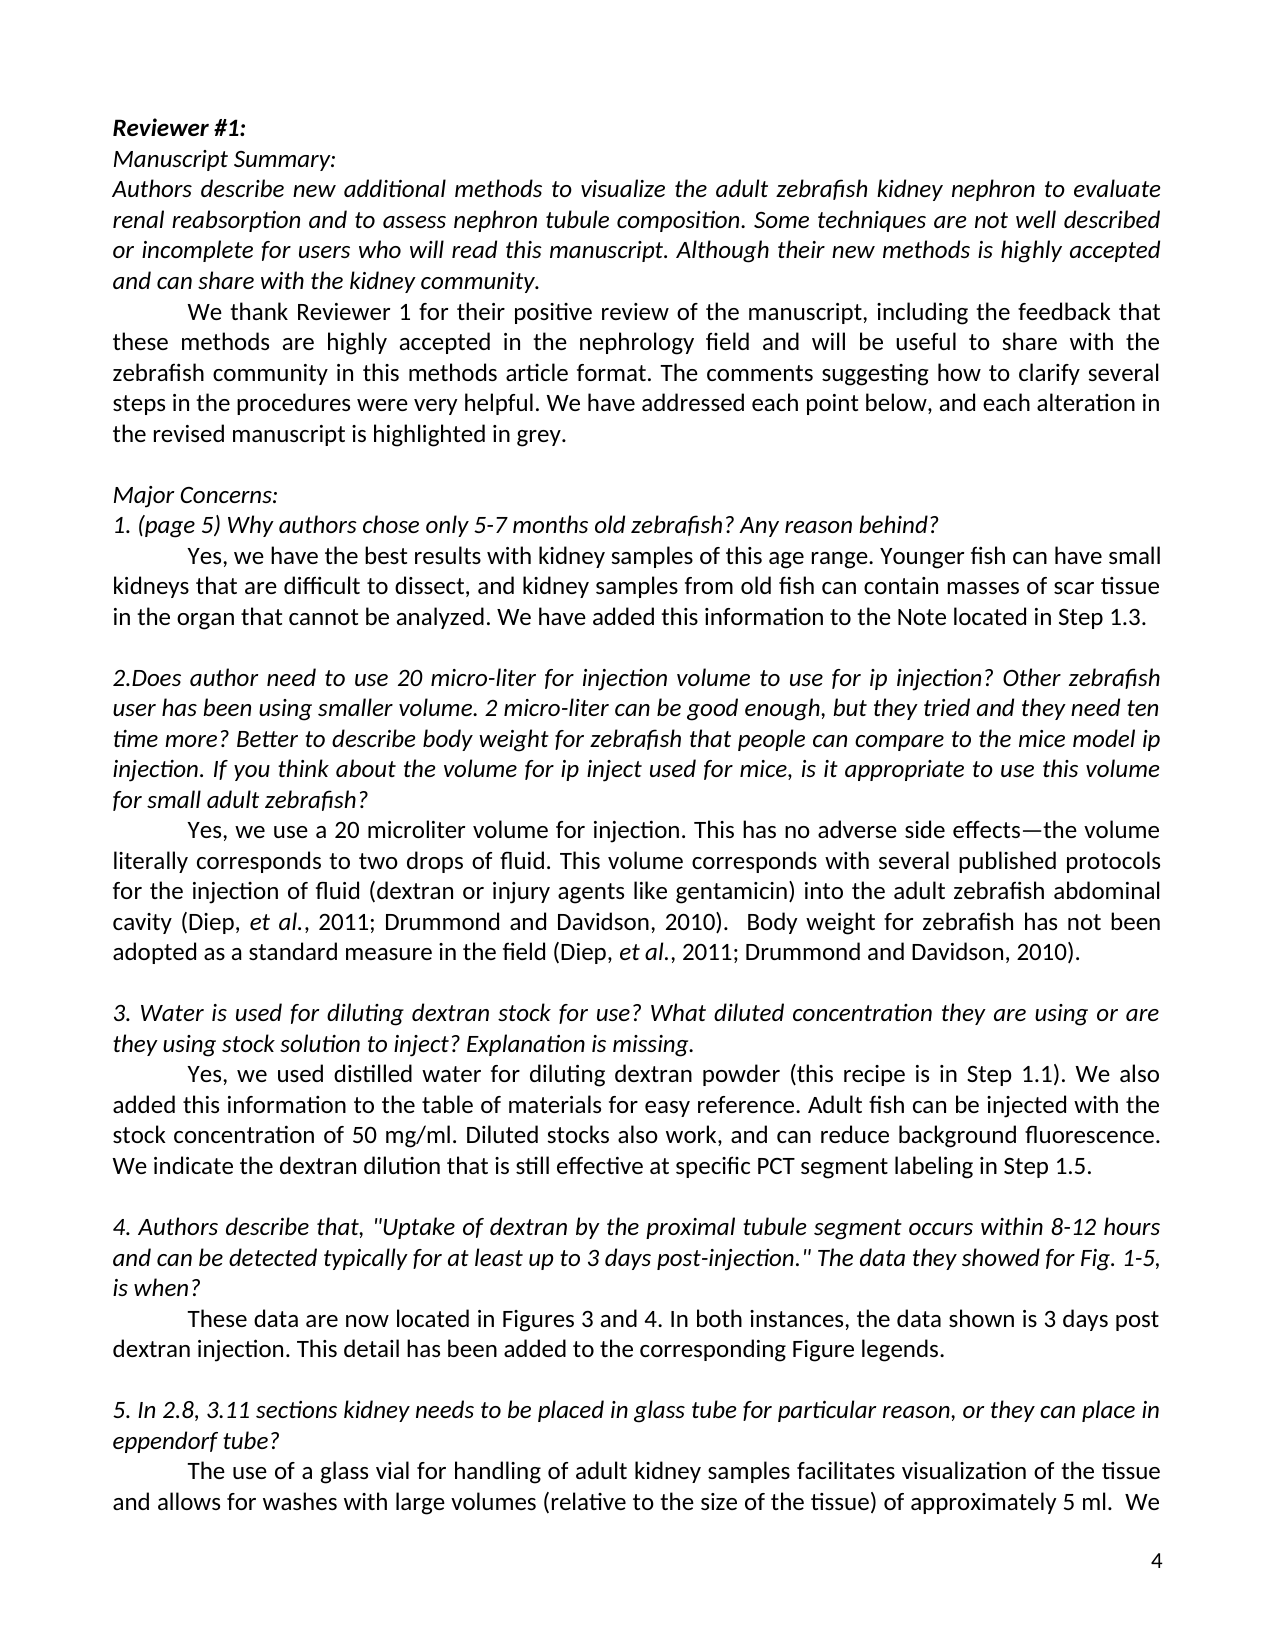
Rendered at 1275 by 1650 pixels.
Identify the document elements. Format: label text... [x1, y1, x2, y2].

text Yes, we used distilled water for diluting dextran powder (this recipe is in Step 1.1). We also added this information to the table of materials for easy reference. Adult fish can be injected with the stock concentration of 50 mg/ml. Diluted stocks also work, and can reduce background fluorescence. We indicate the dextran dilution that is still effective at specific PCT segment labeling in Step 1.5. [112, 1059, 1162, 1181]
text 2.Does author need to use 20 micro-liter for injection volume to use for ip injection? Other zebrafish user has been using smaller volume. 2 micro-liter can be good enough, but they tried and they need ten time more? Better to describe body weight for zebrafish that people can compare to the mice model ip injection. If you think about the volume for ip inject used for mice, is it appropriate to use this volume for small adult zebrafish? [112, 662, 1162, 814]
text Authors describe new additional methods to visualize the adult zebrafish kidney nephron to evaluate renal reabsorption and to assess nephron tubule composition. Some techniques are not well described or incomplete for users who will read this manuscript. Although their new methods is highly accepted and can share with the kidney community. [112, 173, 1162, 296]
text We thank Reviewer 1 for their positive review of the manuscript, including the feedback that these methods are highly accepted in the nephrology field and will be useful to share with the zebrafish community in this methods article format. The comments suggesting how to clarify several steps in the procedures were very helpful. We have addressed each point below, and each alteration in the revised manuscript is highlighted in grey. [112, 296, 1162, 448]
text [112, 1455, 1162, 1516]
text Major Concerns: [112, 479, 1162, 509]
text 3. Water is used for diluting dextran stock for use? What diluted concentration they are using or are they using stock solution to inject? Explanation is missing. [112, 998, 1162, 1059]
text These data are now located in Figures 3 and 4. In both instances, the data shown is 3 days post dextran injection. This detail has been added to the corresponding Figure legends. [112, 1303, 1162, 1364]
text Yes, we have the best results with kidney samples of this age range. Younger fish can have small kidneys that are difficult to dissect, and kidney samples from old fish can contain masses of scar tissue in the organ that cannot be analyzed. We have added this information to the Note located in Step 1.3. [112, 540, 1162, 631]
text 1. (page 5) Why authors chose only 5-7 months old zebrafish? Any reason behind? [112, 509, 1162, 540]
text Yes, we use a 20 microliter volume for injection. This has no adverse side effects—the volume literally corresponds to two drops of fluid. This volume corresponds with several published protocols for the injection of fluid (dextran or injury agents like gentamicin) into the adult zebrafish abdominal cavity (Diep, et al., 2011; Drummond and Davidson, 2010). Body weight for zebrafish has not been adopted as a standard measure in the field (Diep, et al., 2011; Drummond and Davidson, 2010). [112, 814, 1162, 967]
text Manuscript Summary: [112, 143, 1162, 173]
text 5. In 2.8, 3.11 sections kidney needs to be placed in glass tube for particular reason, or they can place in eppendorf tube? [112, 1394, 1162, 1455]
text Reviewer #1: [112, 112, 1162, 143]
text 4. Authors describe that, "Uptake of dextran by the proximal tubule segment occurs within 8-12 hours and can be detected typically for at least up to 3 days post-injection." The data they showed for Fig. 1-5, is when? [112, 1211, 1162, 1303]
